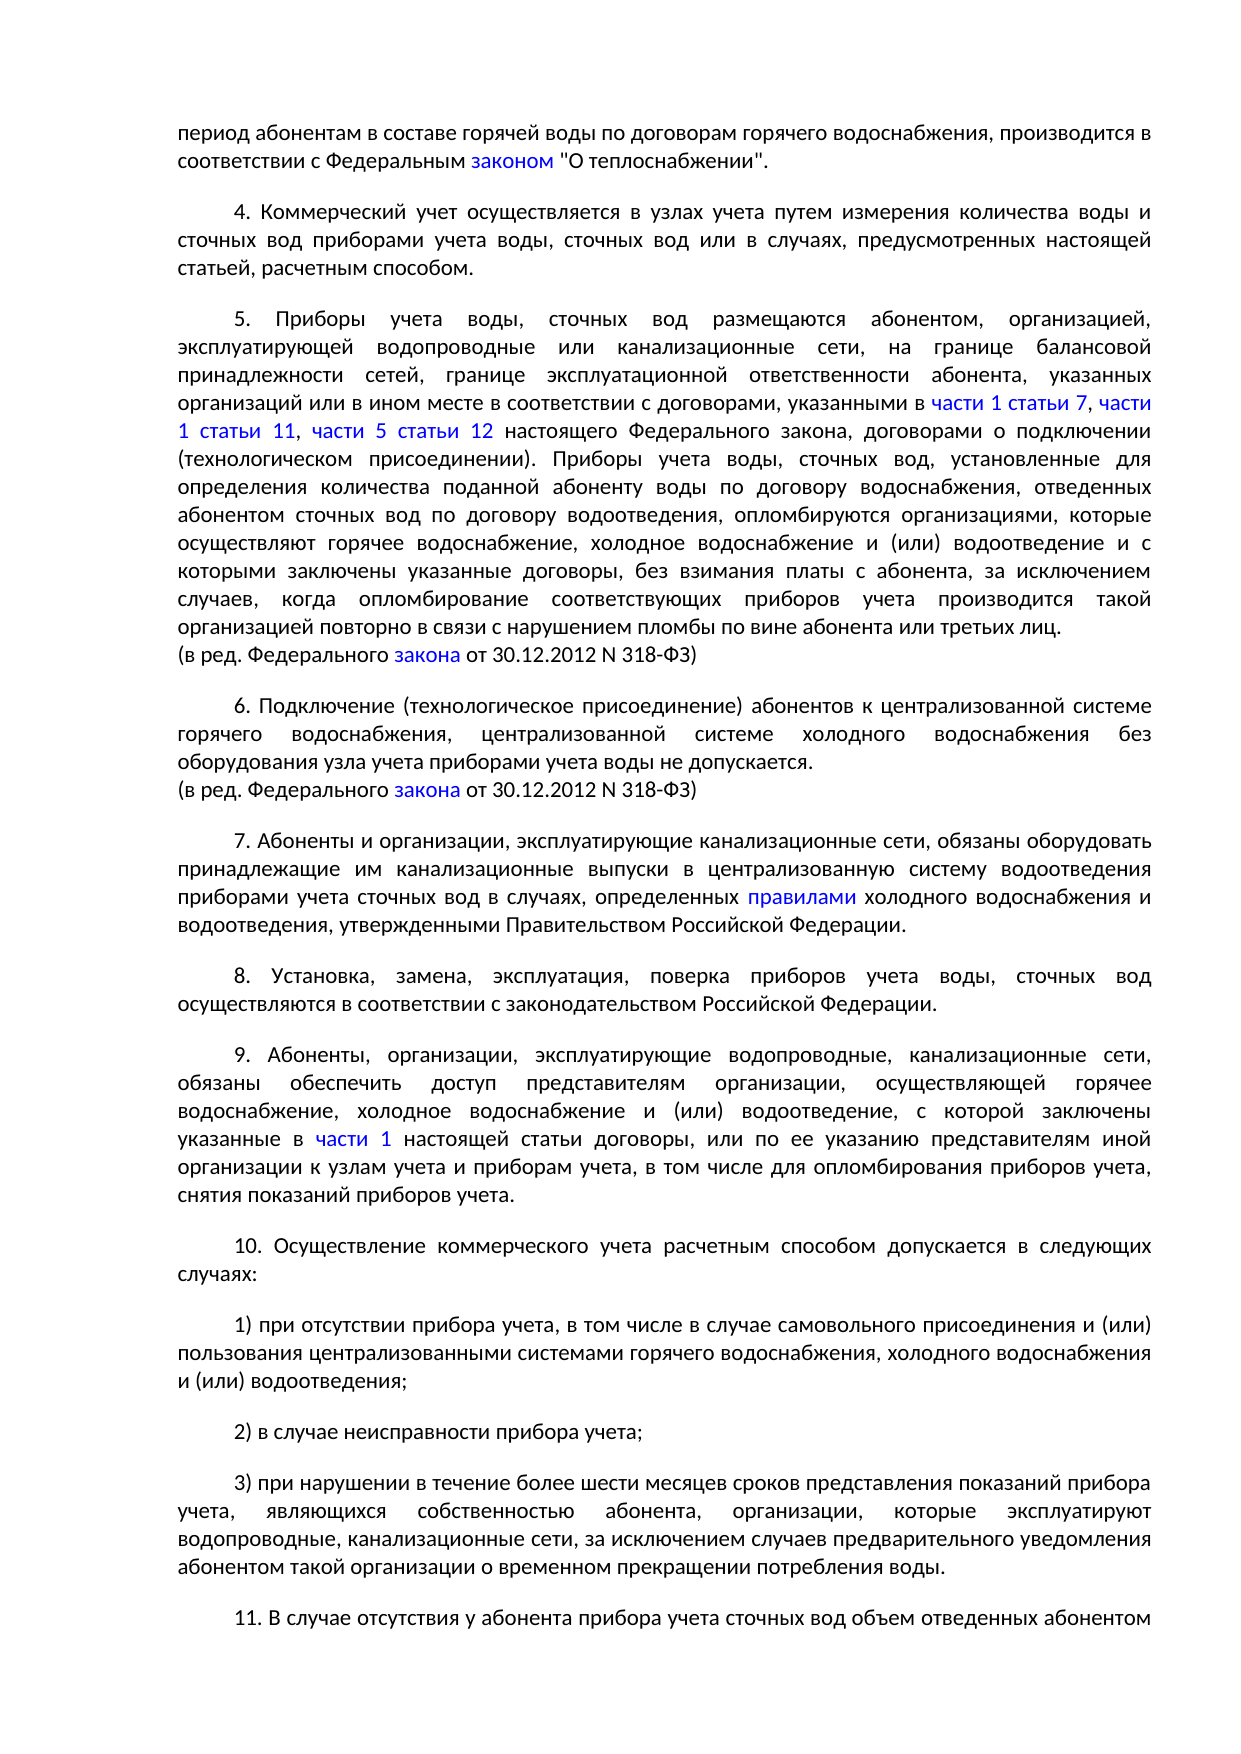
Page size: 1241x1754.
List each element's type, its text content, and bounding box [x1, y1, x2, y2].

text (в ред. Федерального закона от 30.12.2012 N 318-ФЗ) [177, 775, 1152, 803]
text 5. Приборы учета воды, сточных вод размещаются абонентом, организацией, эксплуатирующей водопроводные или канализационные сети, на границе балансовой принадлежности сетей, границе эксплуатационной ответственности абонента, указанных организаций или в ином месте в соответствии с договорами, указанными в части 1 статьи 7, части 1 статьи 11, части 5 статьи 12 настоящего Федерального закона, договорами о подключении (технологическом присоединении). Приборы учета воды, сточных вод, установленные для определения количества поданной абоненту воды по договору водоснабжения, отведенных абонентом сточных вод по договору водоотведения, опломбируются организациями, которые осуществляют горячее водоснабжение, холодное водоснабжение и (или) водоотведение и с которыми заключены указанные договоры, без взимания платы с абонента, за исключением случаев, когда опломбирование соответствующих приборов учета производится такой организацией повторно в связи с нарушением пломбы по вине абонента или третьих лиц. [177, 304, 1152, 640]
text 8. Установка, замена, эксплуатация, поверка приборов учета воды, сточных вод осуществляются в соответствии с законодательством Российской Федерации. [177, 961, 1152, 1017]
text (в ред. Федерального закона от 30.12.2012 N 318-ФЗ) [177, 640, 1152, 668]
text 6. Подключение (технологическое присоединение) абонентов к централизованной системе горячего водоснабжения, централизованной системе холодного водоснабжения без оборудования узла учета приборами учета воды не допускается. [177, 691, 1152, 775]
text 1) при отсутствии прибора учета, в том числе в случае самовольного присоединения и (или) пользования централизованными системами горячего водоснабжения, холодного водоснабжения и (или) водоотведения; [177, 1310, 1152, 1394]
text 9. Абоненты, организации, эксплуатирующие водопроводные, канализационные сети, обязаны обеспечить доступ представителям организации, осуществляющей горячее водоснабжение, холодное водоснабжение и (или) водоотведение, с которой заключены указанные в части 1 настоящей статьи договоры, или по ее указанию представителям иной организации к узлам учета и приборам учета, в том числе для опломбирования приборов учета, снятия показаний приборов учета. [177, 1040, 1152, 1208]
text 10. Осуществление коммерческого учета расчетным способом допускается в следующих случаях: [177, 1231, 1152, 1287]
text 4. Коммерческий учет осуществляется в узлах учета путем измерения количества воды и сточных вод приборами учета воды, сточных вод или в случаях, предусмотренных настоящей статьей, расчетным способом. [177, 197, 1152, 281]
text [177, 118, 1152, 174]
text 2) в случае неисправности прибора учета; [177, 1417, 1152, 1445]
text 3) при нарушении в течение более шести месяцев сроков представления показаний прибора учета, являющихся собственностью абонента, организации, которые эксплуатируют водопроводные, канализационные сети, за исключением случаев предварительного уведомления абонентом такой организации о временном прекращении потребления воды. [177, 1468, 1152, 1580]
text 7. Абоненты и организации, эксплуатирующие канализационные сети, обязаны оборудовать принадлежащие им канализационные выпуски в централизованную систему водоотведения приборами учета сточных вод в случаях, определенных правилами холодного водоснабжения и водоотведения, утвержденными Правительством Российской Федерации. [177, 826, 1152, 938]
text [177, 1603, 1152, 1631]
